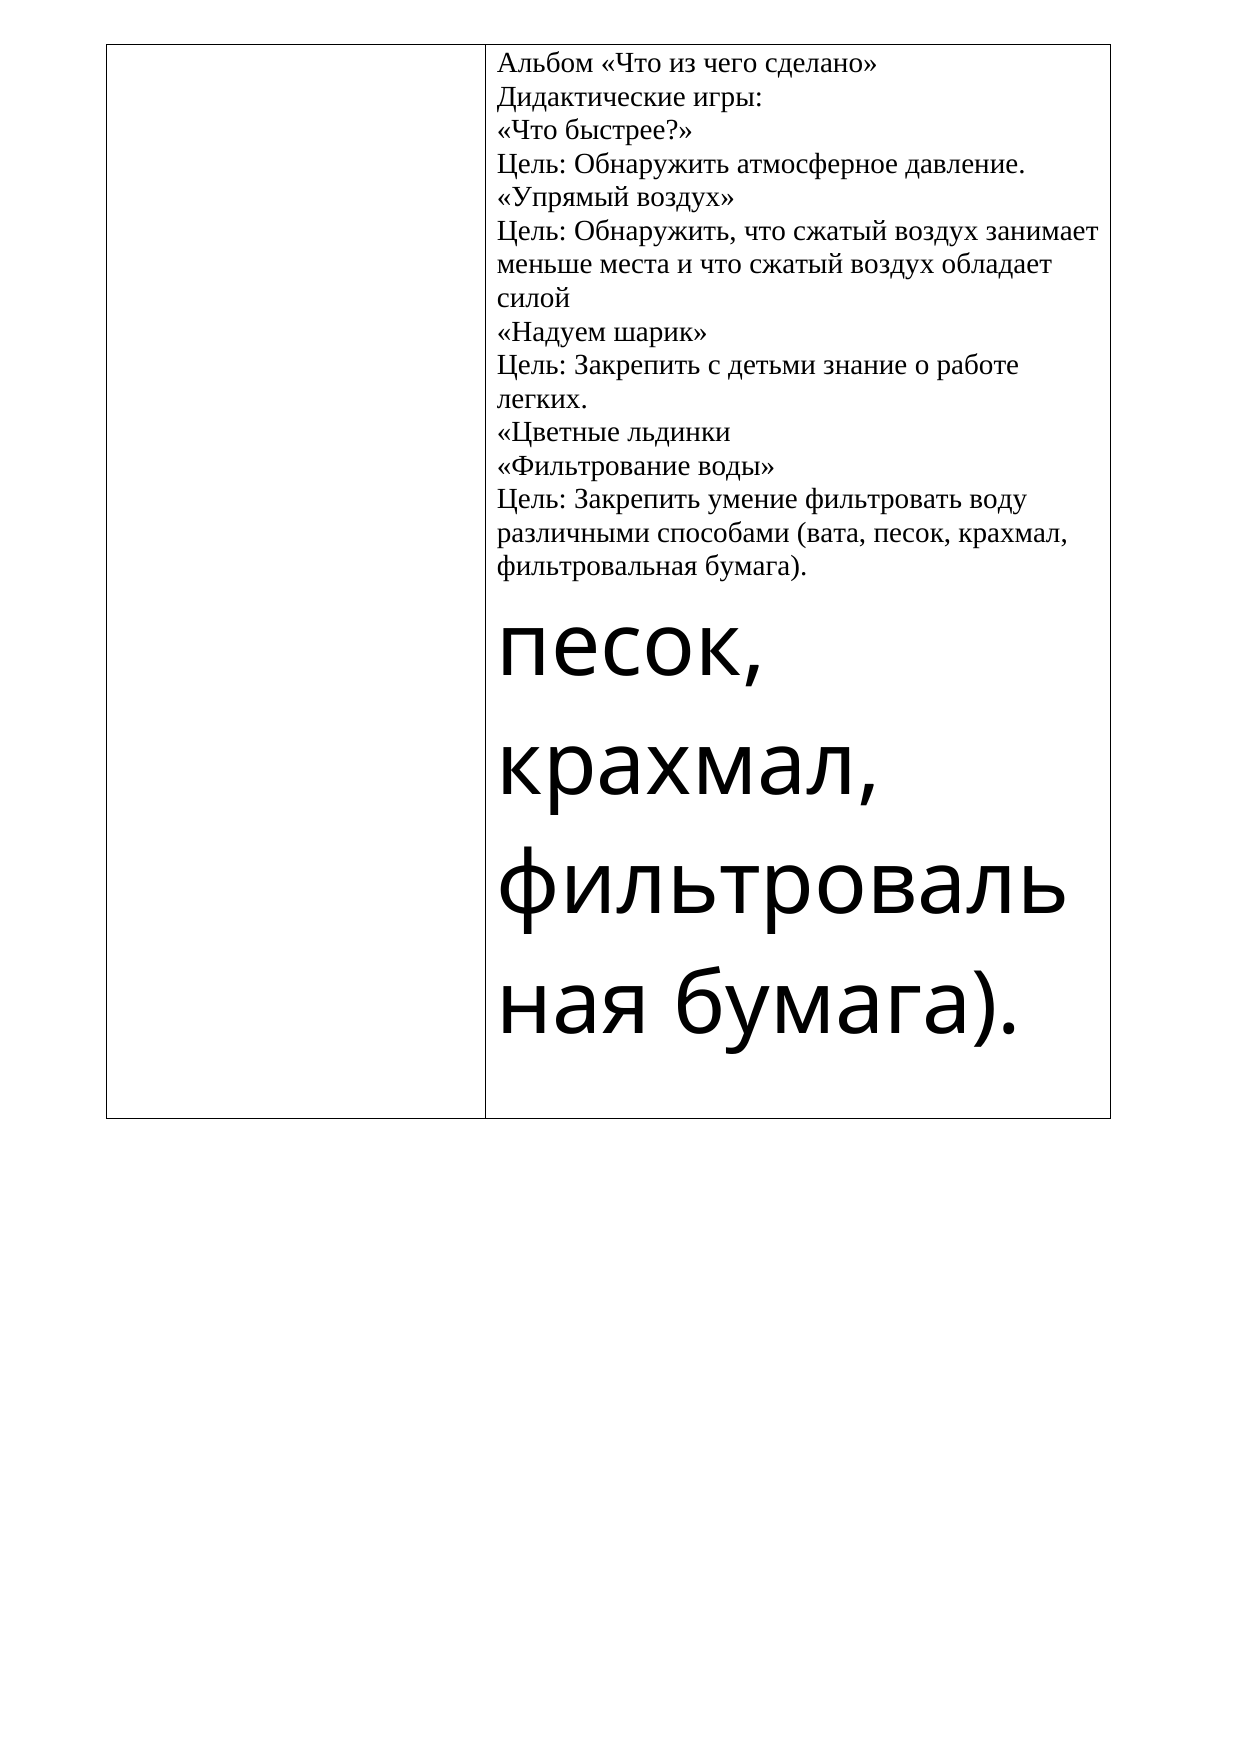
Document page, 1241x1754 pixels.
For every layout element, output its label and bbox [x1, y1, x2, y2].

table_header [107, 45, 485, 1118]
table_header [486, 45, 1110, 1118]
